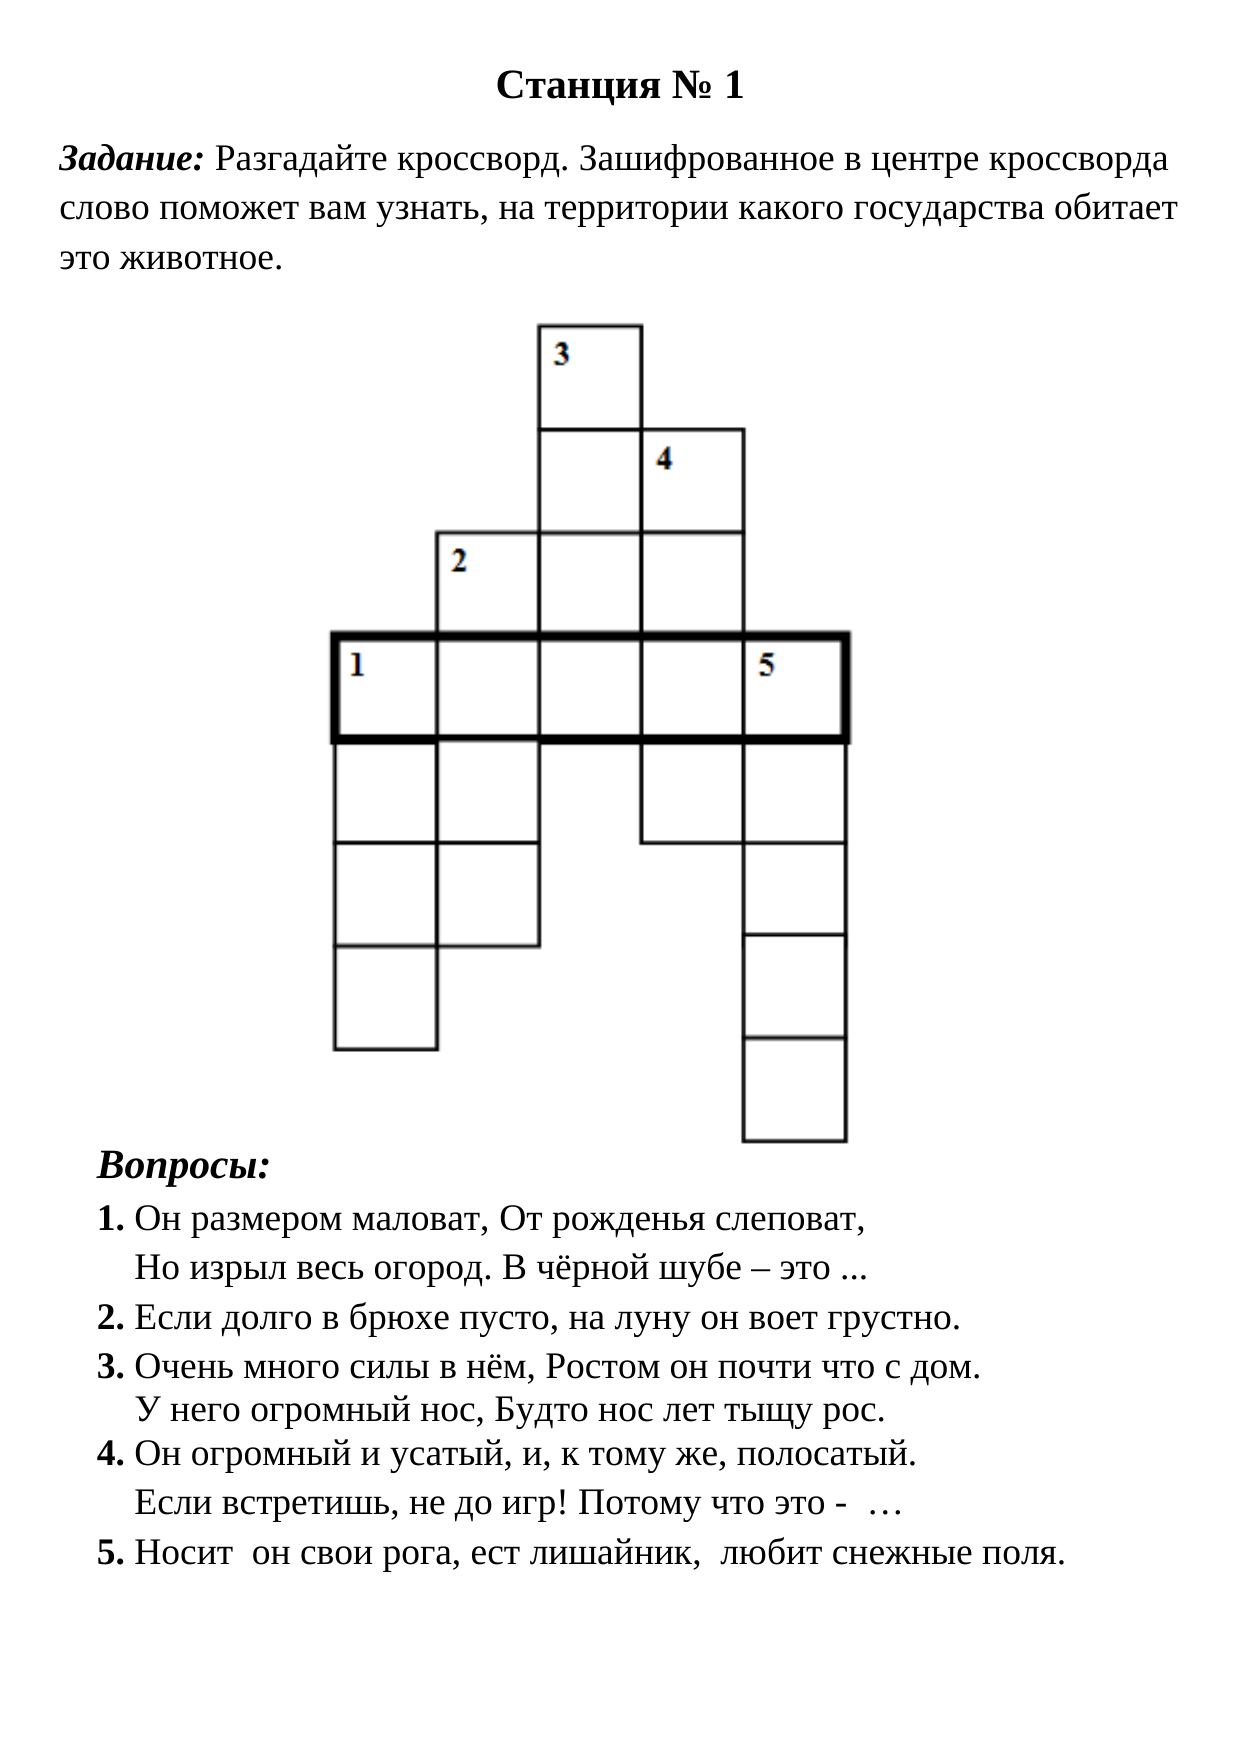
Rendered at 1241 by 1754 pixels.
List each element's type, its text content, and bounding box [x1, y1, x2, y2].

text Станция № 1 [59, 59, 1181, 107]
list Он огромный и усатый, и, к тому же, полосатый. Если встретишь, не до игр! Потому что это - … [97, 1430, 1181, 1523]
list Если долго в брюхе пусто, на луну он воет грустно. [97, 1294, 1181, 1337]
text Вопросы: [97, 1140, 1181, 1188]
list Очень много силы в нём, Ростом он почти что с дом. [97, 1344, 1181, 1387]
list Он размером маловат, От рожденья слеповат, Но изрыл весь огород. В чёрной шубе – это ... [97, 1195, 1050, 1288]
list Носит он свои рога, ест лишайник, любит снежные поля. [97, 1529, 1181, 1572]
text У него огромный нос, Будто нос лет тыщу рос. [134, 1387, 1181, 1430]
picture [310, 302, 912, 1156]
text Задание: Разгадайте кроссворд. Зашифрованное в центре кроссворда слово поможет вам узнать, на территории какого государства обитает это животное. [59, 135, 1181, 277]
